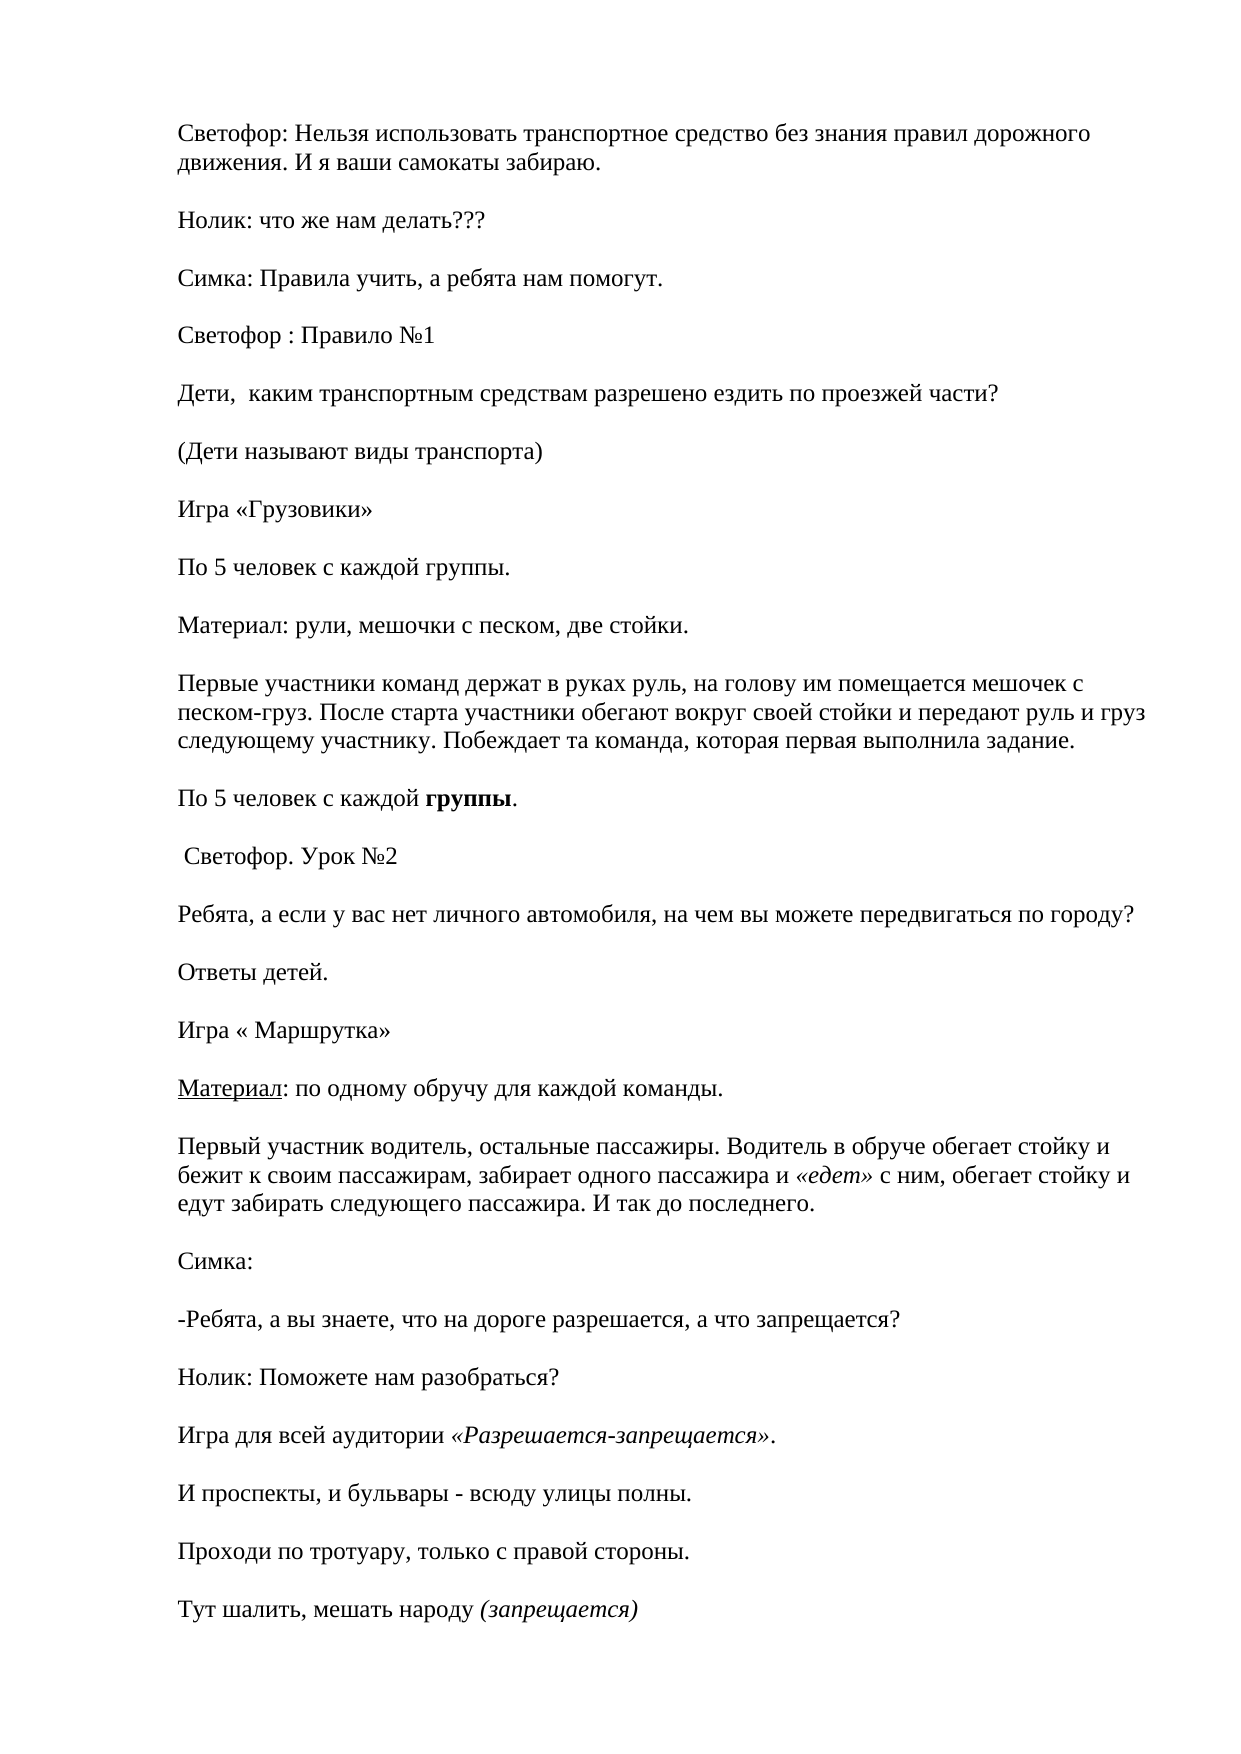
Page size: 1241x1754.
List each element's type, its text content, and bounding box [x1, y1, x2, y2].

text Нолик: Поможете нам разобраться? [177, 1362, 1152, 1391]
text Проходи по тротуару, только с правой стороны. [177, 1536, 1152, 1565]
text И проспекты, и бульвары - всюду улицы полны. [177, 1478, 1152, 1507]
text Светофор: Нельзя использовать транспортное средство без знания правил дорожного движения. И я ваши самокаты забираю. [177, 118, 1152, 176]
text Светофор : Правило №1 [177, 321, 1152, 349]
text По 5 человек с каждой группы. [177, 783, 1152, 812]
text Симка: [177, 1246, 1152, 1275]
text Игра « Маршрутка» [177, 1015, 1152, 1044]
text Светофор. Урок №2 [177, 841, 1152, 870]
text Игра «Грузовики» [177, 494, 1152, 523]
text Ответы детей. [177, 957, 1152, 986]
text Симка: Правила учить, а ребята нам помогут. [177, 263, 1152, 291]
text (Дети называют виды транспорта) [177, 436, 1152, 465]
text -Ребята, а вы знаете, что на дороге разрешается, а что запрещается? [177, 1304, 1152, 1333]
text Материал: по одному обручу для каждой команды. [177, 1073, 1152, 1102]
text Ребята, а если у вас нет личного автомобиля, на чем вы можете передвигаться по городу? [177, 899, 1152, 928]
text По 5 человек с каждой группы. [177, 552, 1152, 581]
text Первые участники команд держат в руках руль, на голову им помещается мешочек с песком-груз. После старта участники обегают вокруг своей стойки и передают руль и груз следующему участнику. Побеждает та команда, которая первая выполнила задание. [177, 668, 1152, 754]
text Игра для всей аудитории «Разрешается-запрещается». [177, 1420, 1152, 1449]
text Нолик: что же нам делать??? [177, 205, 1152, 233]
text Материал: рули, мешочки с песком, две стойки. [177, 610, 1152, 639]
text Дети, каким транспортным средствам разрешено ездить по проезжей части? [177, 378, 1152, 407]
text Тут шалить, мешать народу (запрещается) [177, 1594, 1152, 1623]
text Первый участник водитель, остальные пассажиры. Водитель в обруче обегает стойку и бежит к своим пассажирам, забирает одного пассажира и «едет» с ним, обегает стойку и едут забирать следующего пассажира. И так до последнего. [177, 1131, 1152, 1217]
